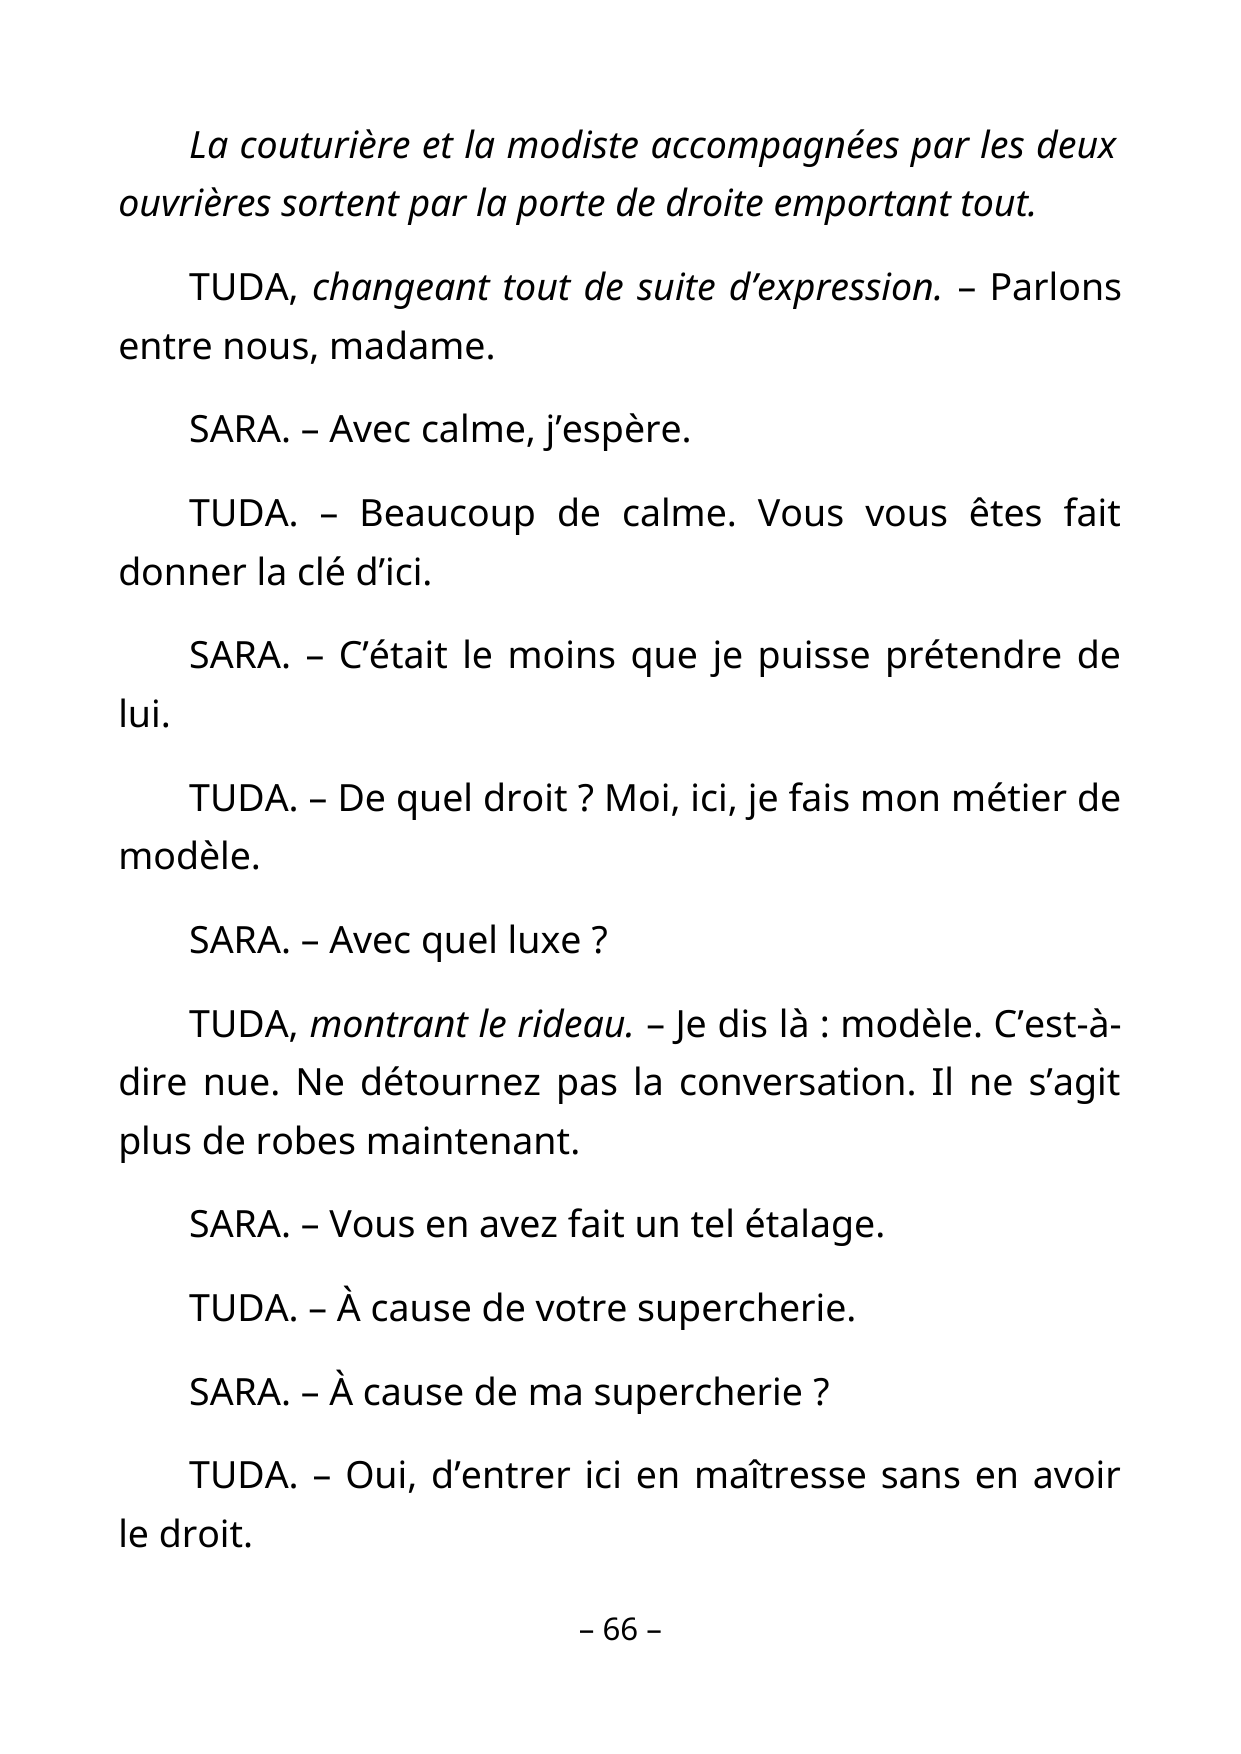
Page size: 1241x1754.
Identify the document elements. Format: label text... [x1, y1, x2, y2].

text TUDA. – À cause de votre supercherie. [118, 1281, 1122, 1332]
text TUDA. – Beaucoup de calme. Vous vous êtes fait donner la clé d’ici. [118, 486, 1122, 596]
text SARA. – Vous en avez fait un tel étalage. [118, 1198, 1122, 1249]
text TUDA, montrant le rideau. – Je dis là : modèle. C’est-à-dire nue. Ne détournez pas la conversation. Il ne s’agit plus de robes maintenant. [118, 997, 1122, 1165]
text SARA. – Avec calme, j’espère. [118, 403, 1122, 454]
text La couturière et la modiste accompagnées par les deux ouvrières sortent par la porte de droite emportant tout. [118, 118, 1122, 228]
text TUDA. – De quel droit ? Moi, ici, je fais mon métier de modèle. [118, 771, 1122, 881]
text SARA. – Avec quel luxe ? [118, 913, 1122, 964]
text TUDA, changeant tout de suite d’expression. – Parlons entre nous, madame. [118, 260, 1122, 370]
text TUDA. – Oui, d’entrer ici en maîtresse sans en avoir le droit. [118, 1449, 1122, 1558]
text SARA. – À cause de ma supercherie ? [118, 1365, 1122, 1416]
text SARA. – C’était le moins que je puisse prétendre de lui. [118, 629, 1122, 738]
